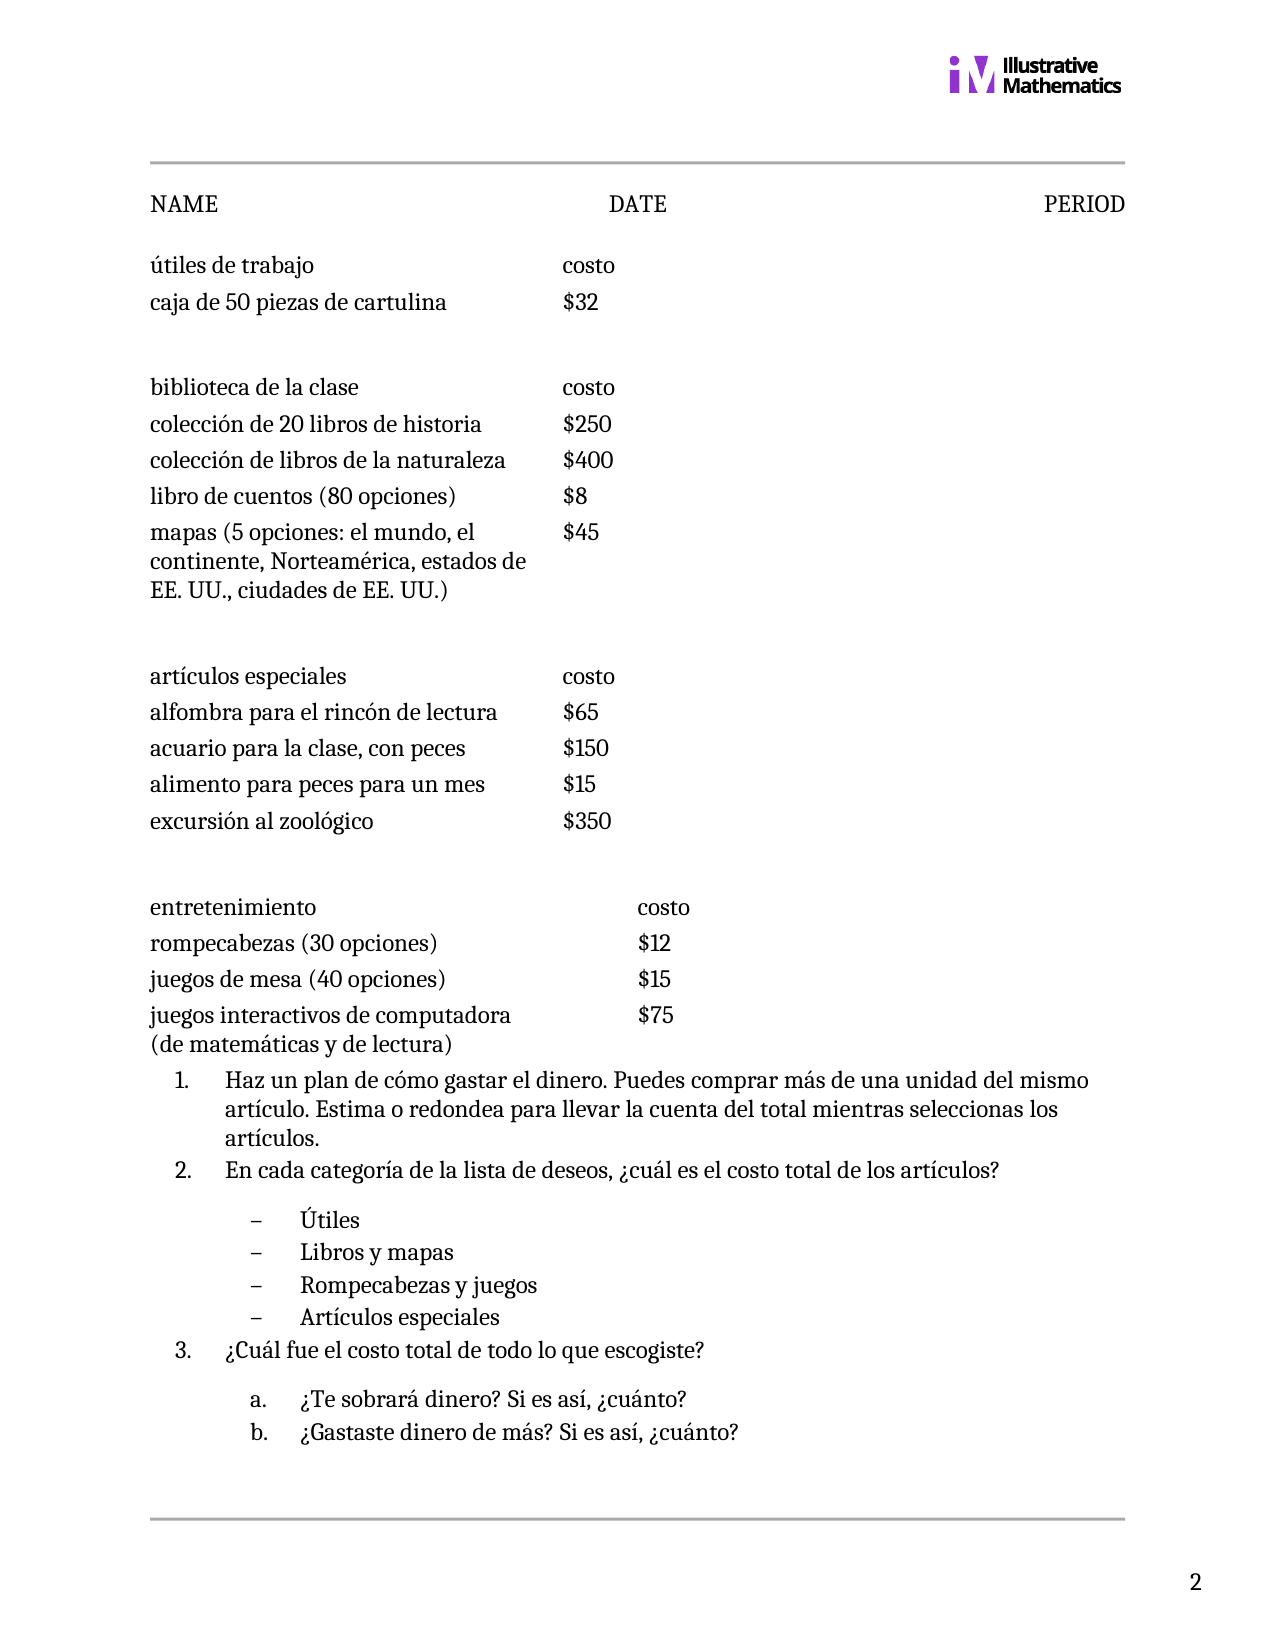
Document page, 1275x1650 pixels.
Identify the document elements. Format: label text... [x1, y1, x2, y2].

table_cell juegos de mesa (40 opciones) [139, 961, 626, 997]
table_cell $15 [551, 767, 964, 803]
list Artículos especiales [250, 1303, 1125, 1332]
table_cell $32 [551, 284, 964, 320]
table_cell caja de 50 piezas de cartulina [139, 284, 551, 320]
table_header biblioteca de la clase [139, 370, 551, 406]
picture [949, 55, 1121, 93]
table_cell mapas (5 opciones: el mundo, el continente, Norteamérica, estados de EE. UU., ciudades de EE. UU.) ​​​​​​ [139, 515, 551, 608]
list ¿Cuál fue el costo total de todo lo que escogiste? [175, 1336, 1125, 1364]
list Libros y mapas [250, 1238, 1125, 1267]
table_cell $250 [551, 406, 964, 442]
table_cell excursión al zoológico [139, 803, 551, 839]
table_cell $65 [551, 694, 964, 730]
table_header entretenimiento [139, 889, 626, 925]
table_cell $150 [551, 730, 964, 767]
table_header costo [551, 658, 964, 694]
table_cell $8 [551, 478, 964, 514]
table_cell alimento para peces para un mes [139, 767, 551, 803]
list Útiles [250, 1206, 1125, 1234]
table_cell rompecabezas (30 opciones) [139, 925, 626, 961]
table_cell alfombra para el rincón de lectura [139, 694, 551, 730]
table_header artículos especiales [139, 658, 551, 694]
list Haz un plan de cómo gastar el dinero. Puedes comprar más de una unidad del mismo artículo. Estima o redondea para llevar la cuenta del total mientras seleccionas los artículos. [175, 1066, 1125, 1152]
list ¿Gastaste dinero de más? Si es así, ¿cuánto? [250, 1418, 1125, 1447]
list Rompecabezas y juegos [250, 1271, 1125, 1299]
table_cell libro de cuentos (80 opciones) [139, 478, 551, 514]
table_cell $15 [626, 961, 1114, 997]
table_cell $45 [551, 515, 964, 608]
table_cell $350 [551, 803, 964, 839]
table_cell $75 [626, 998, 1114, 1062]
table_header costo [551, 248, 964, 284]
table_cell $400 [551, 442, 964, 478]
table_header costo [626, 889, 1114, 925]
table_cell colección de 20 libros de historia [139, 406, 551, 442]
table_cell acuario para la clase, con peces [139, 730, 551, 767]
table_cell $12 [626, 925, 1114, 961]
list En cada categoría de la lista de deseos, ¿cuál es el costo total de los artículos? [175, 1156, 1125, 1185]
table_cell juegos interactivos de computadora (de matemáticas y de lectura) [139, 998, 626, 1062]
table_header útiles de trabajo [139, 248, 551, 284]
table_cell colección de libros de la naturaleza [139, 442, 551, 478]
list ¿Te sobrará dinero? Si es así, ¿cuánto? [250, 1385, 1125, 1414]
table_header costo [551, 370, 964, 406]
